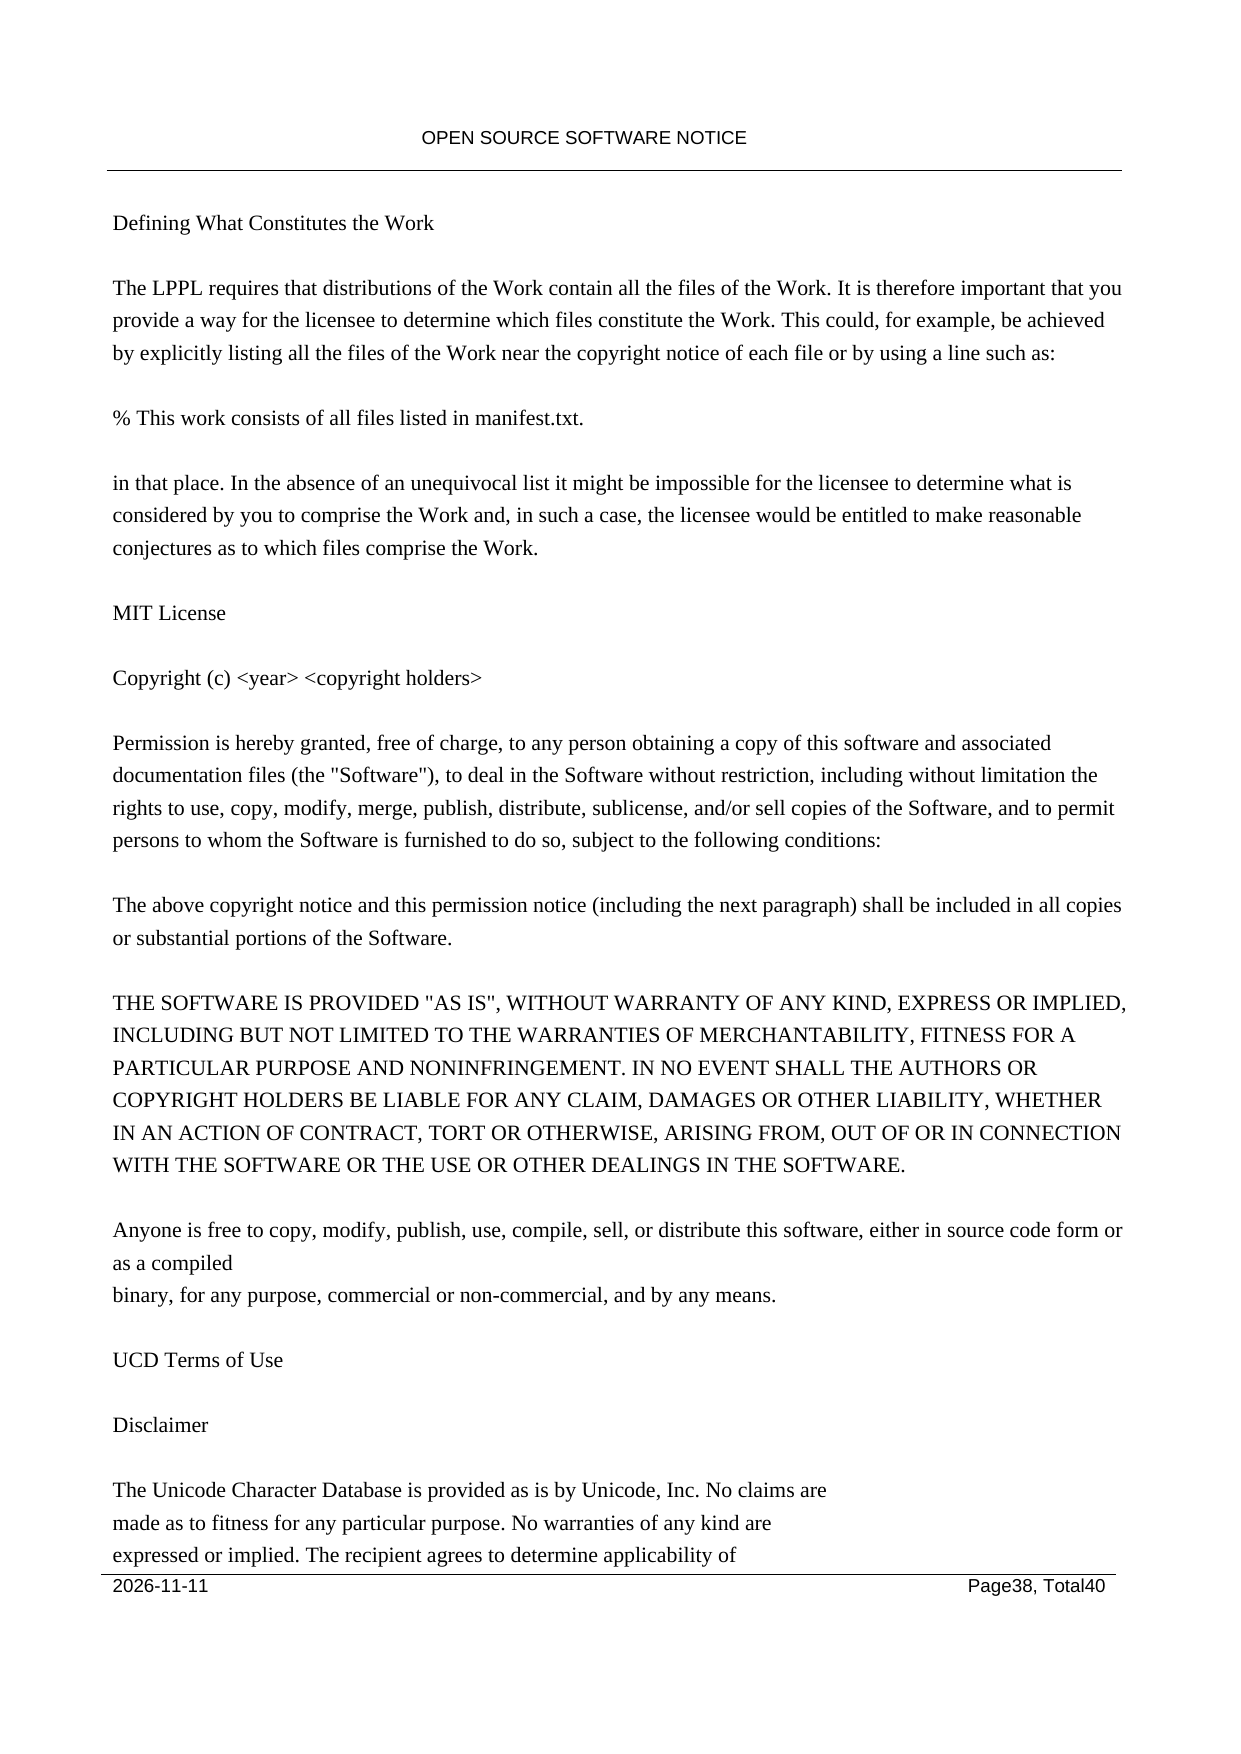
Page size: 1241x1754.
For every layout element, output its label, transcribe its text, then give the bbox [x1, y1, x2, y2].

text The LPPL requires that distributions of the Work contain all the files of the Work. It is therefore important that you provide a way for the licensee to determine which files constitute the Work. This could, for example, be achieved by explicitly listing all the files of the Work near the copyright notice of each file or by using a line such as: [112, 271, 1128, 369]
text Defining What Constitutes the Work [112, 206, 1128, 239]
text % This work consists of all files listed in manifest.txt. [112, 401, 1128, 434]
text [112, 466, 1128, 1571]
